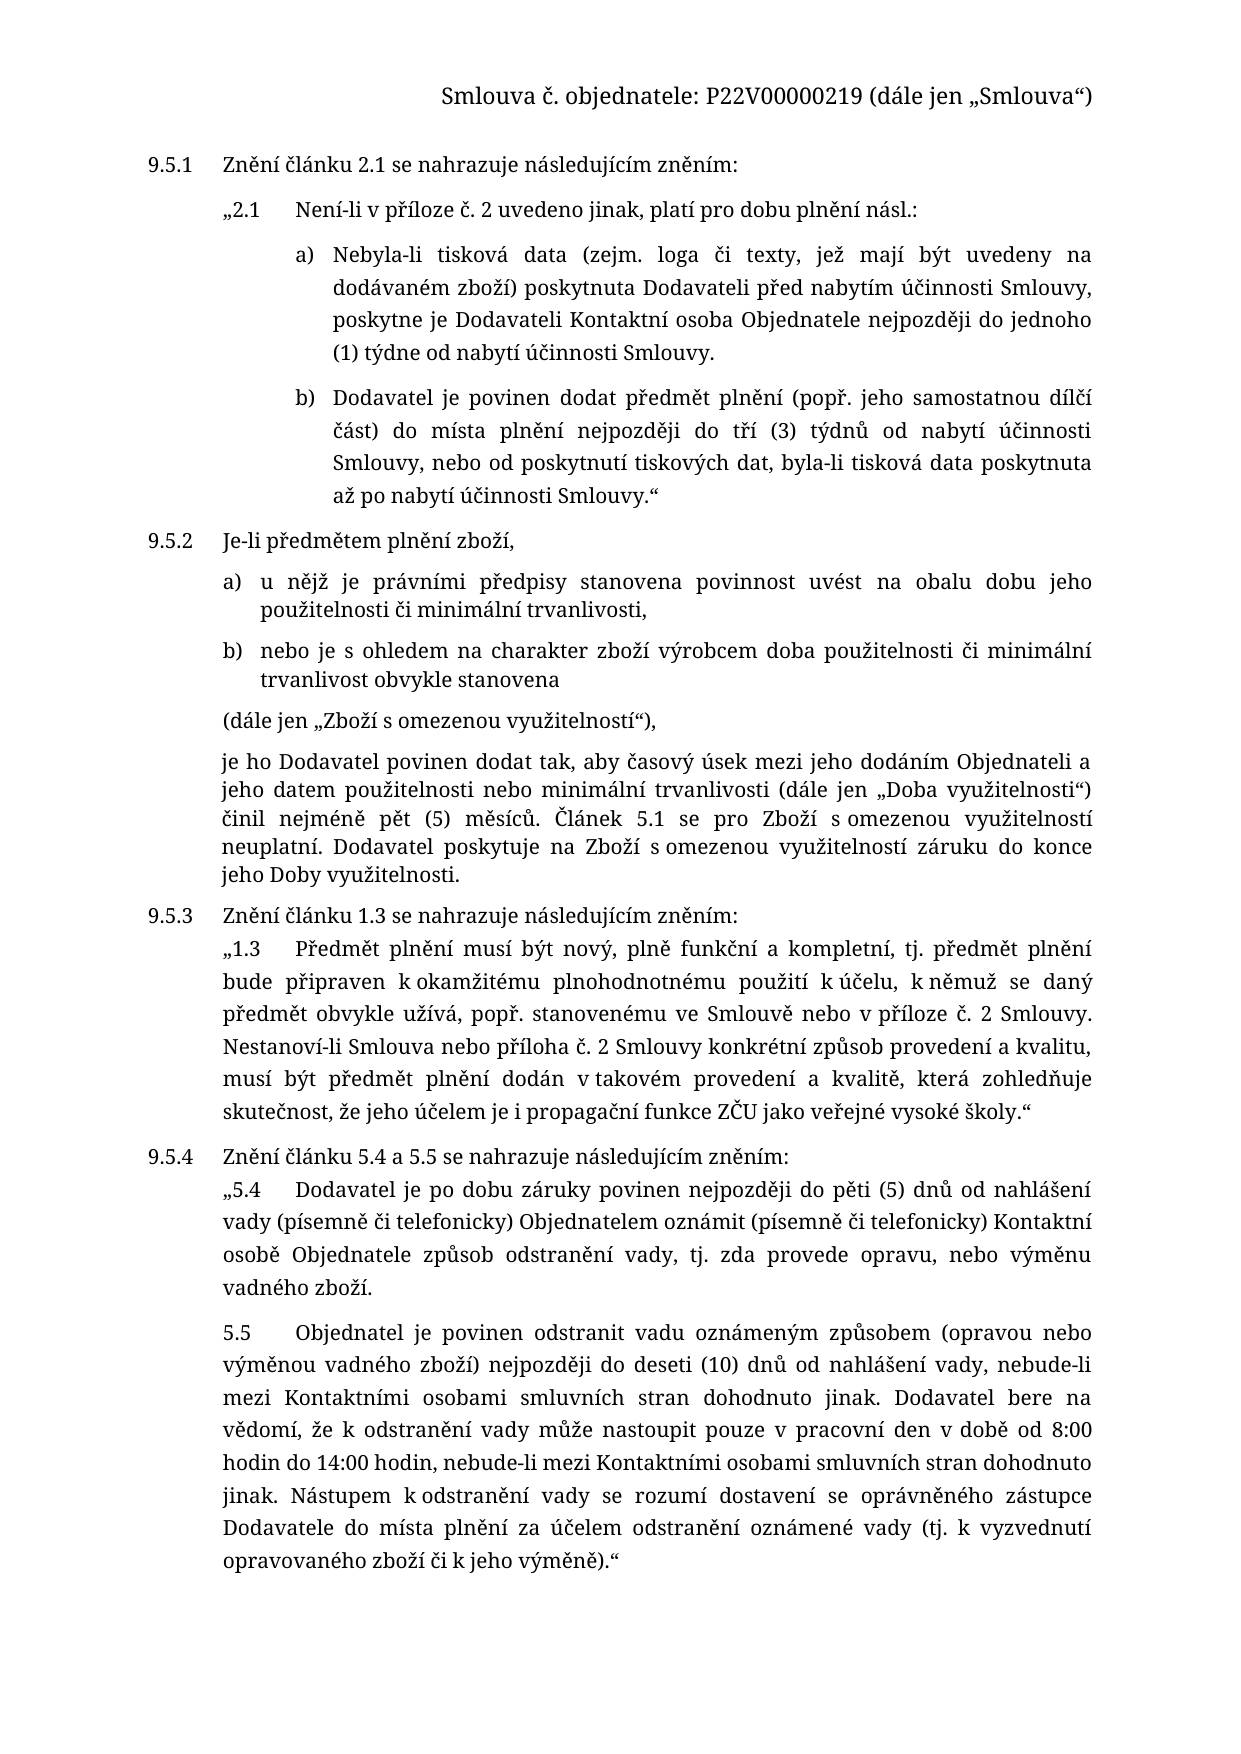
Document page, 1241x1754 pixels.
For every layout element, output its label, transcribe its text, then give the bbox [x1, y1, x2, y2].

list „1.3 Předmět plnění musí být nový, plně funkční a kompletní, tj. předmět plnění bude připraven k okamžitému plnohodnotnému použití k účelu, k němuž se daný předmět obvykle užívá, popř. stanovenému ve Smlouvě nebo v příloze č. 2 Smlouvy. Nestanoví-li Smlouva nebo příloha č. 2 Smlouvy konkrétní způsob provedení a kvalitu, musí být předmět plnění dodán v takovém provedení a kvalitě, která zohledňuje skutečnost, že jeho účelem je i propagační funkce ZČU jako veřejné vysoké školy.“ [223, 934, 1093, 1126]
list Znění článku 5.4 a 5.5 se nahrazuje následujícím zněním: [148, 1142, 1093, 1171]
list Znění článku 2.1 se nahrazuje následujícím zněním: [148, 150, 1093, 179]
list „2.1 Není-li v příloze č. 2 uvedeno jinak, platí pro dobu plnění násl.: [223, 195, 1093, 224]
list Je-li předmětem plnění zboží, [148, 526, 1093, 555]
text (dále jen „Zboží s omezenou využitelností“), [223, 706, 1093, 734]
text je ho Dodavatel povinen dodat tak, aby časový úsek mezi jeho dodáním Objednateli a jeho datem použitelnosti nebo minimální trvanlivosti (dále jen „Doba využitelnosti“) činil nejméně pět (5) měsíců. Článek 5.1 se pro Zboží s omezenou využitelností neuplatní. Dodavatel poskytuje na Zboží s omezenou využitelností záruku do konce jeho Doby využitelnosti. [221, 747, 1093, 889]
list Znění článku 1.3 se nahrazuje následujícím zněním: [148, 902, 1093, 930]
list u nějž je právními předpisy stanovena povinnost uvést na obalu dobu jeho použitelnosti či minimální trvanlivosti, [223, 567, 1093, 624]
list nebo je s ohledem na charakter zboží výrobcem doba použitelnosti či minimální trvanlivost obvykle stanovena [223, 637, 1093, 693]
list Nebyla-li tisková data (zejm. loga či texty, jež mají být uvedeny na dodávaném zboží) poskytnuta Dodavateli před nabytím účinnosti Smlouvy, poskytne je Dodavateli Kontaktní osoba Objednatele nejpozději do jednoho (1) týdne od nabytí účinnosti Smlouvy. [295, 240, 1093, 367]
list 5.5 Objednatel je povinen odstranit vadu oznámeným způsobem (opravou nebo výměnou vadného zboží) nejpozději do deseti (10) dnů od nahlášení vady, nebude-li mezi Kontaktními osobami smluvních stran dohodnuto jinak. Dodavatel bere na vědomí, že k odstranění vady může nastoupit pouze v pracovní den v době od 8:00 hodin do 14:00 hodin, nebude-li mezi Kontaktními osobami smluvních stran dohodnuto jinak. Nástupem k odstranění vady se rozumí dostavení se oprávněného zástupce Dodavatele do místa plnění za účelem odstranění oznámené vady (tj. k vyzvednutí opravovaného zboží či k jeho výměně).“ [223, 1318, 1093, 1574]
list Dodavatel je povinen dodat předmět plnění (popř. jeho samostatnou dílčí část) do místa plnění nejpozději do tří (3) týdnů od nabytí účinnosti Smlouvy, nebo od poskytnutí tiskových dat, byla-li tisková data poskytnuta až po nabytí účinnosti Smlouvy.“ [295, 383, 1093, 509]
list „5.4 Dodavatel je po dobu záruky povinen nejpozději do pěti (5) dnů od nahlášení vady (písemně či telefonicky) Objednatelem oznámit (písemně či telefonicky) Kontaktní osobě Objednatele způsob odstranění vady, tj. zda provede opravu, nebo výměnu vadného zboží. [223, 1175, 1093, 1301]
